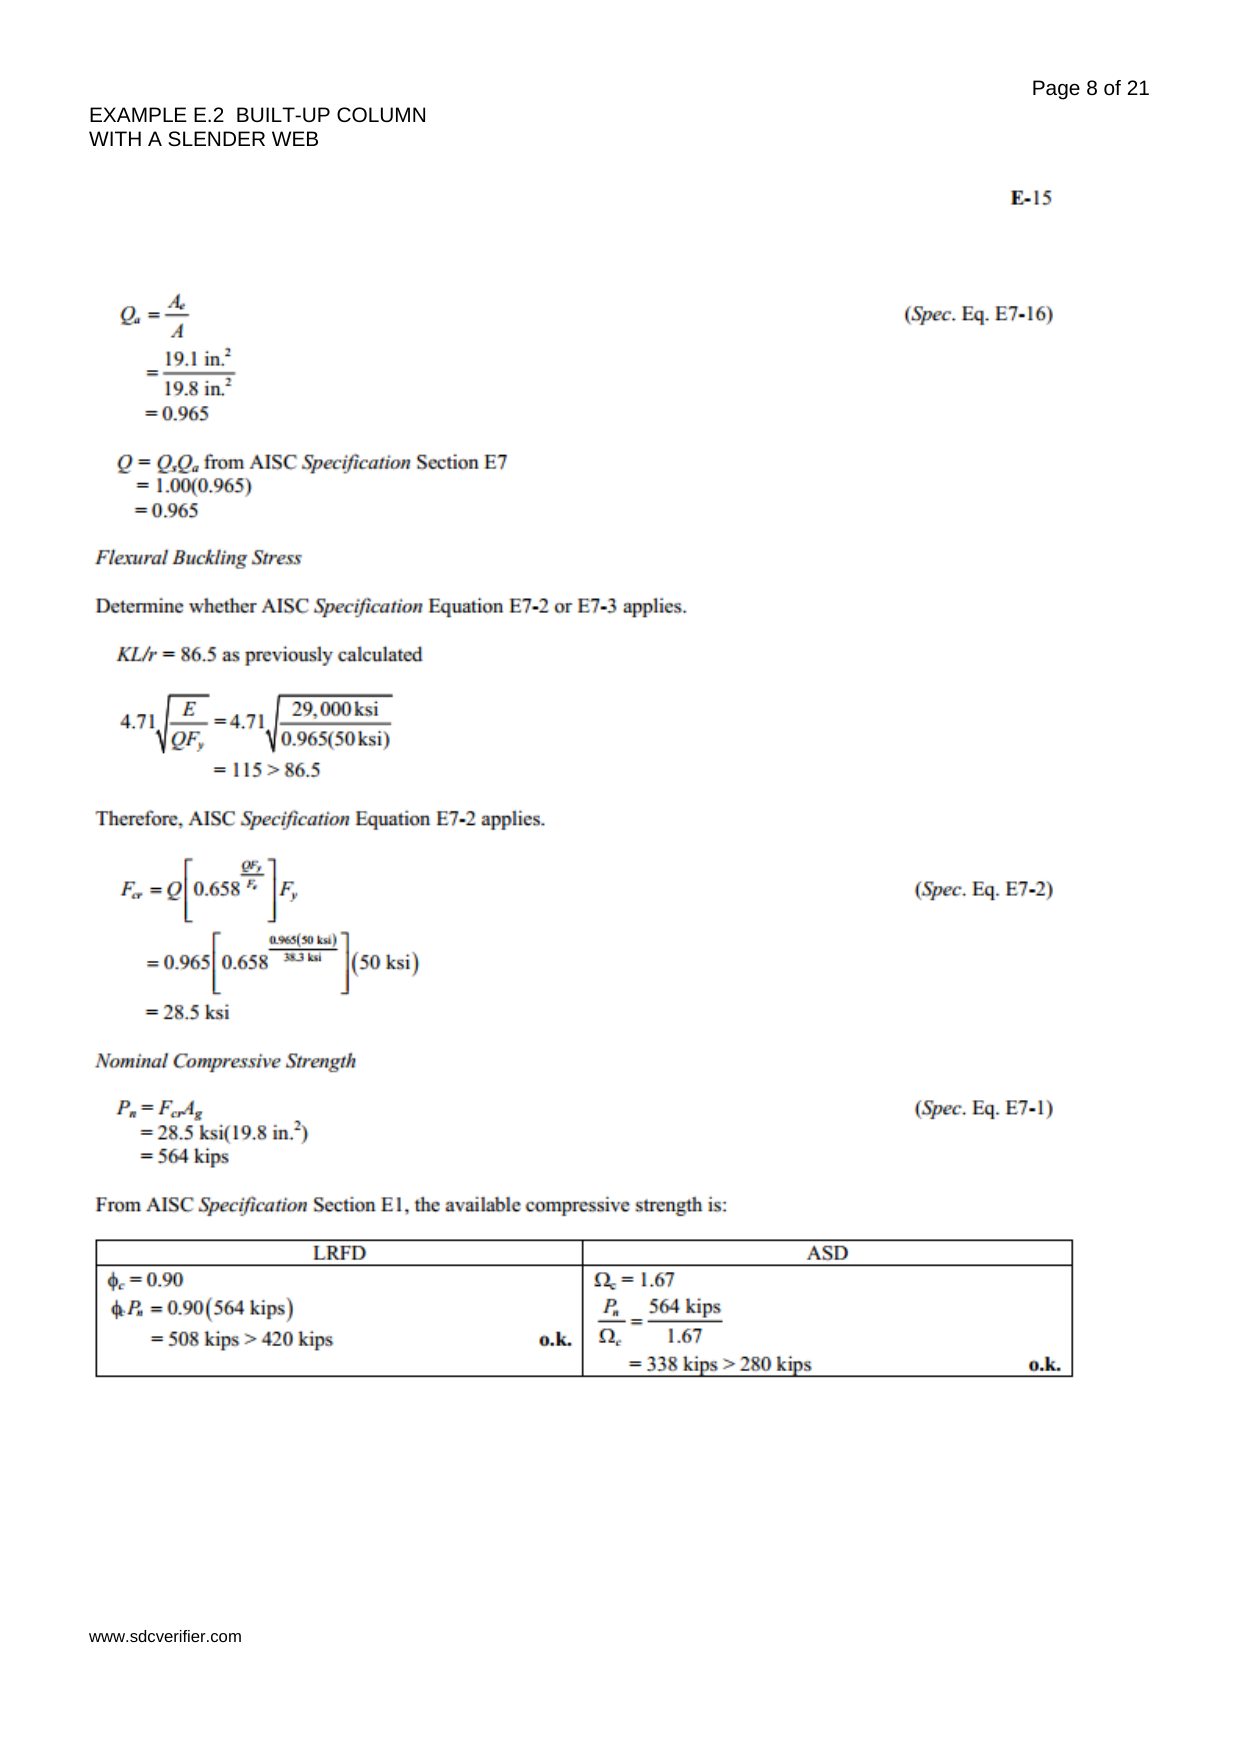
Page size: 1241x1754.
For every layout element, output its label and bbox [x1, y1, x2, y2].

picture [88, 183, 1078, 1382]
